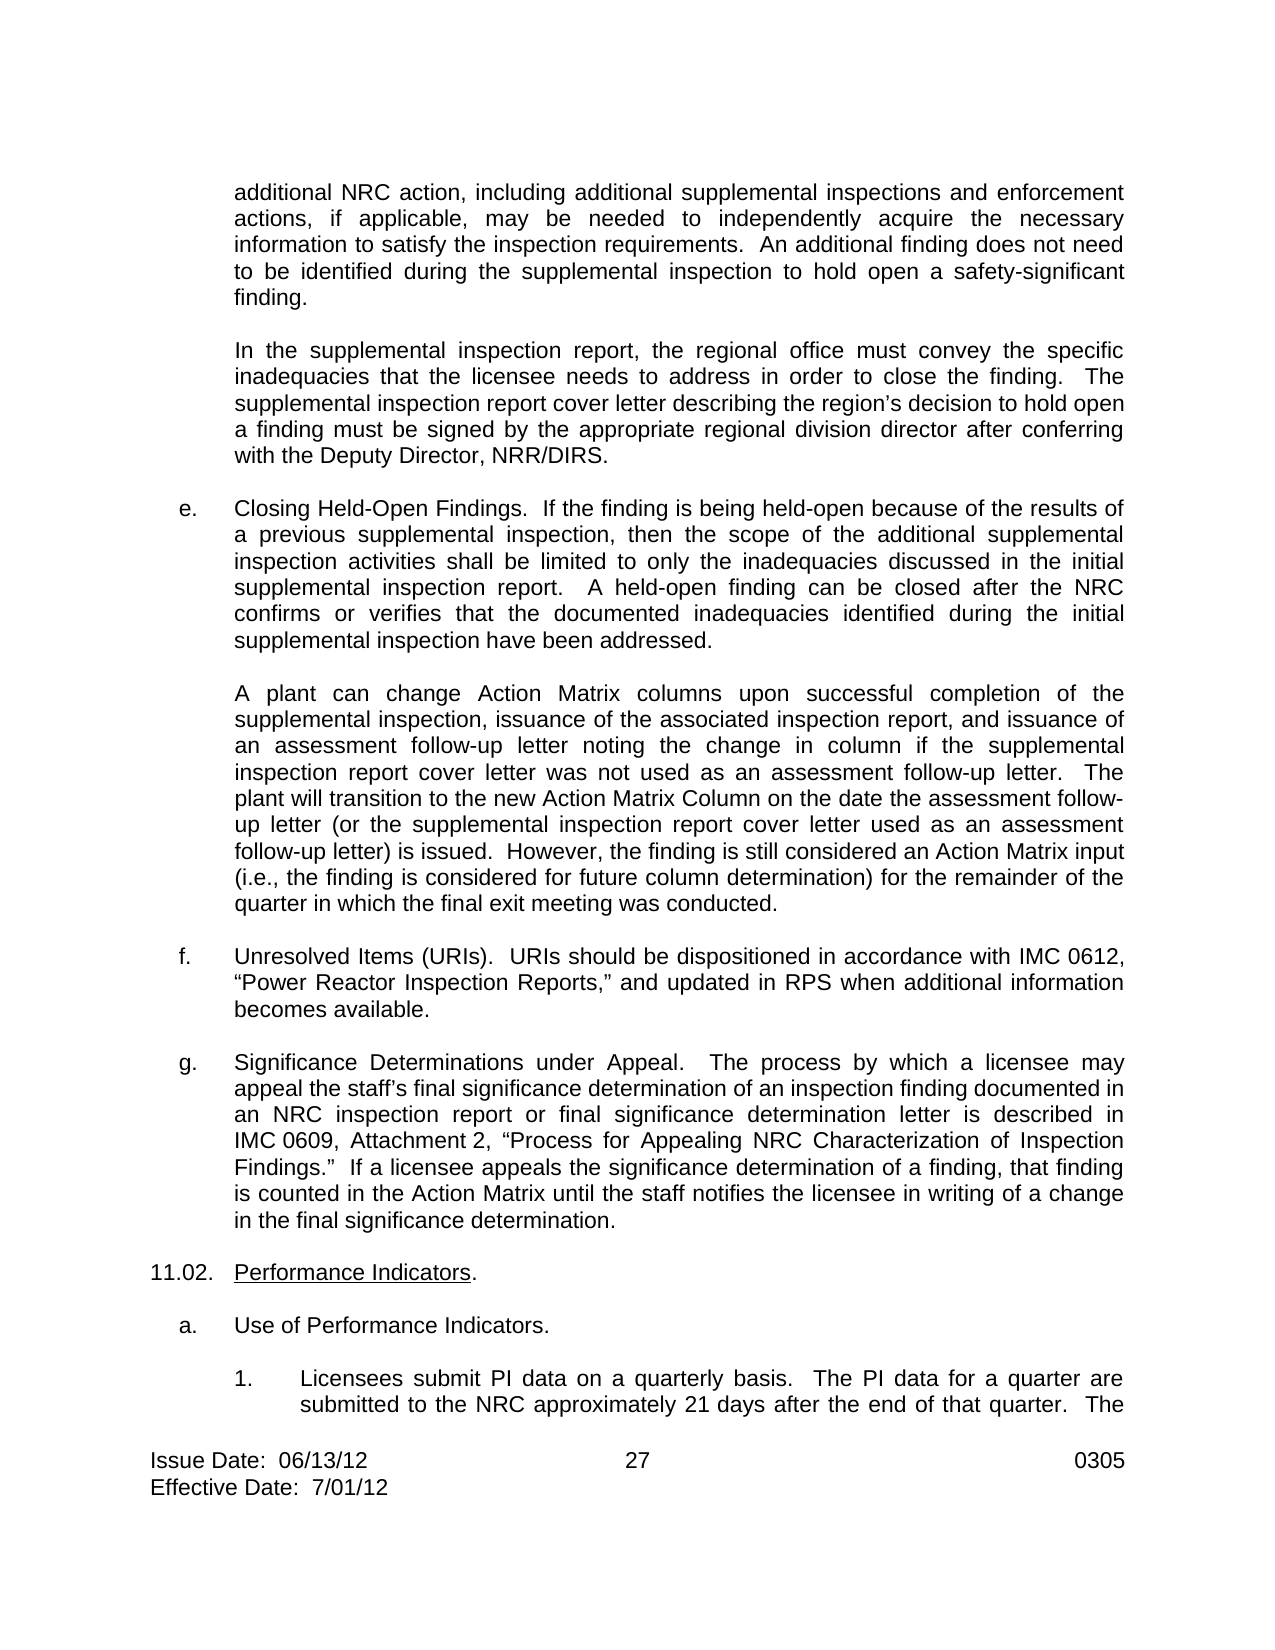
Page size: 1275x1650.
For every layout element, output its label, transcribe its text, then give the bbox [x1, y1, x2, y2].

text g. Significance Determinations under Appeal. The process by which a licensee may appeal the staff’s final significance determination of an inspection finding documented in an NRC inspection report or final significance determination letter is described in IMC 0609, Attachment 2, “Process for Appealing NRC Characterization of Inspection Findings.” If a licensee appeals the significance determination of a finding, that finding is counted in the Action Matrix until the staff notifies the licensee in writing of a change in the final significance determination. [150, 1048, 1125, 1233]
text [150, 179, 1125, 311]
text a. Use of Performance Indicators. [150, 1312, 1125, 1338]
subtitle 11.02. Performance Indicators . [150, 1259, 1125, 1286]
text In the supplemental inspection report, the regional office must convey the specific inadequacies that the licensee needs to address in order to close the finding. The supplemental inspection report cover letter describing the region’s decision to hold open a finding must be signed by the appropriate regional division director after conferring with the Deputy Director, NRR/DIRS. [234, 337, 1125, 469]
text f. Unresolved Items (URIs). URIs should be dispositioned in accordance with IMC 0612, “Power Reactor Inspection Reports,” and updated in RPS when additional information becomes available. [150, 943, 1125, 1022]
text A plant can change Action Matrix columns upon successful completion of the supplemental inspection, issuance of the associated inspection report, and issuance of an assessment follow-up letter noting the change in column if the supplemental inspection report cover letter was not used as an assessment follow-up letter. The plant will transition to the new Action Matrix Column on the date the assessment follow-up letter (or the supplemental inspection report cover letter used as an assessment follow-up letter) is issued. However, the finding is still considered an Action Matrix input (i.e., the finding is considered for future column determination) for the remainder of the quarter in which the final exit meeting was conducted. [234, 679, 1125, 917]
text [150, 1365, 1125, 1417]
text e. Closing Held-Open Findings. If the finding is being held-open because of the results of a previous supplemental inspection, then the scope of the additional supplemental inspection activities shall be limited to only the inadequacies discussed in the initial supplemental inspection report. A held-open finding can be closed after the NRC confirms or verifies that the documented inadequacies identified during the initial supplemental inspection have been addressed. [150, 495, 1125, 653]
